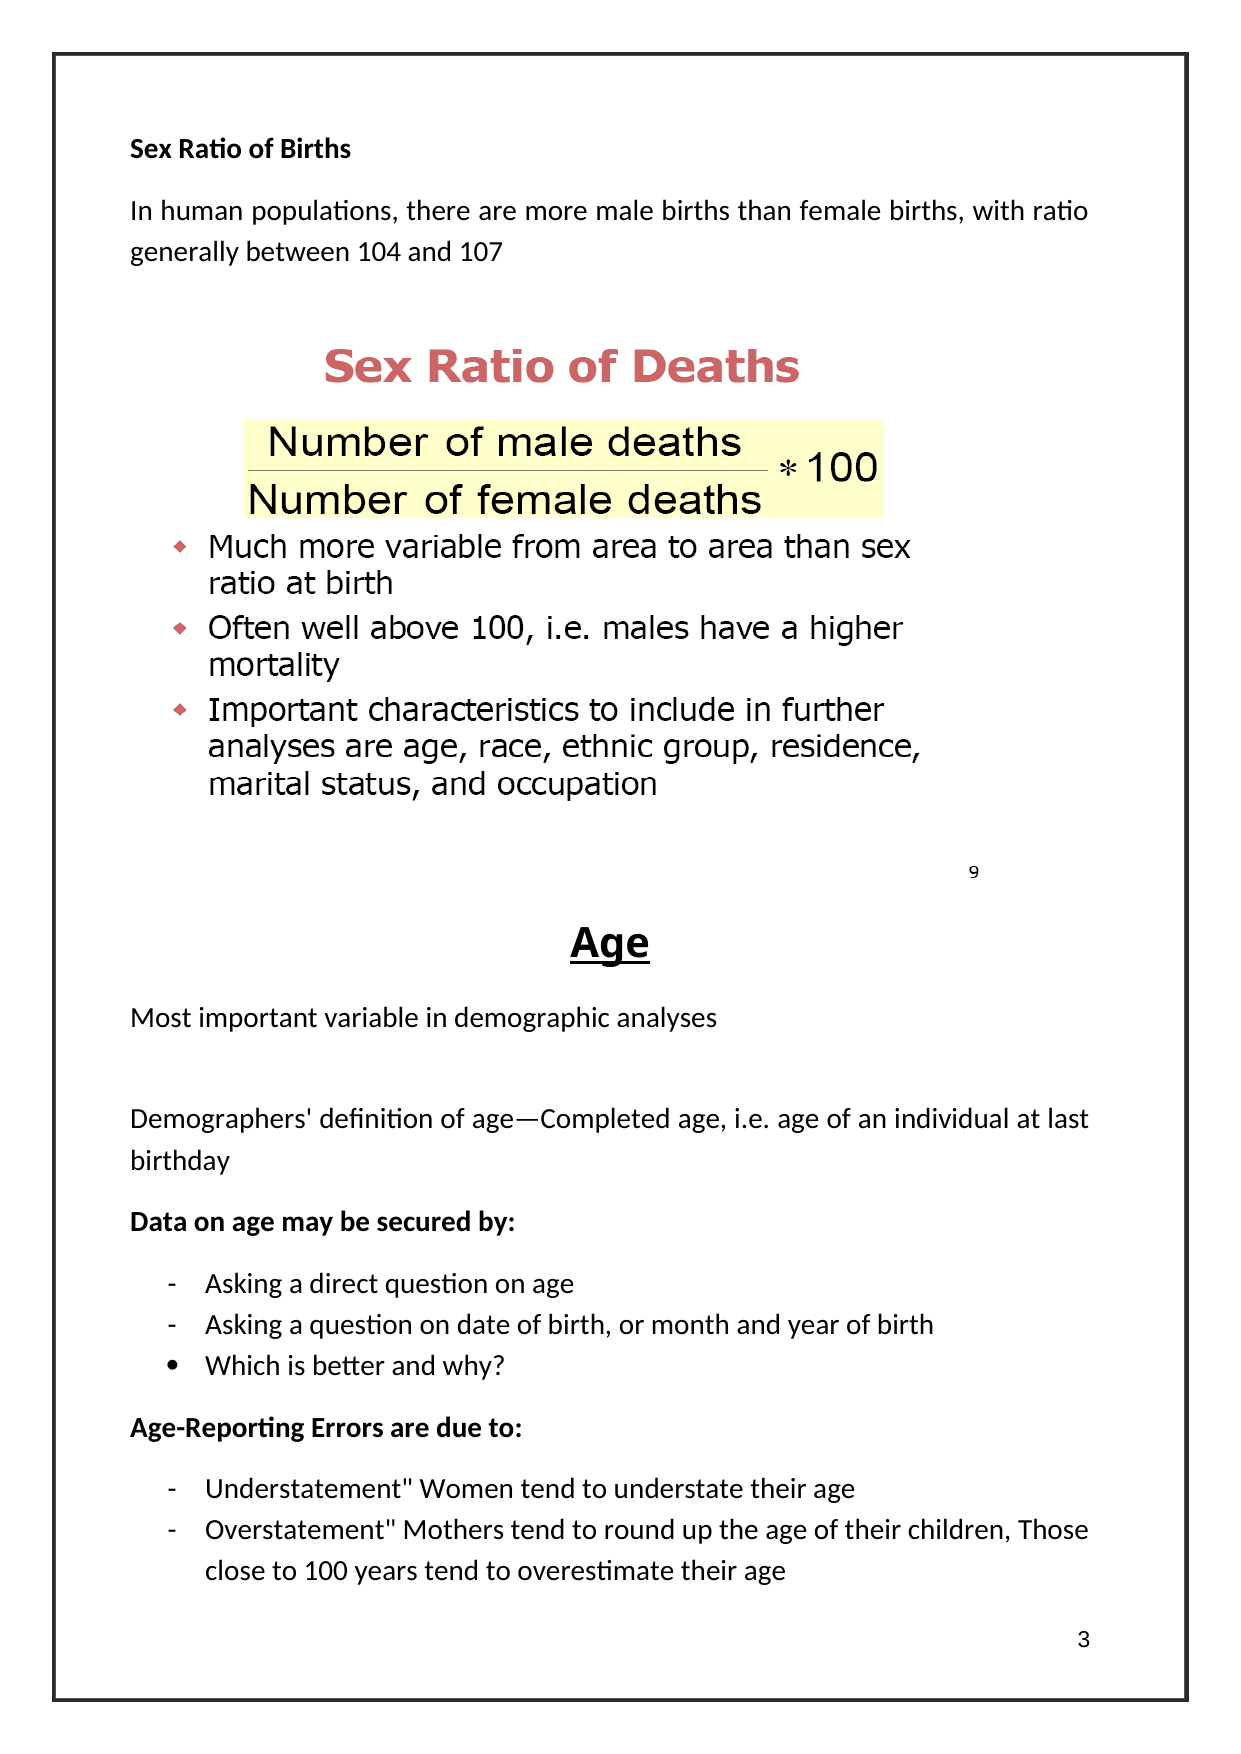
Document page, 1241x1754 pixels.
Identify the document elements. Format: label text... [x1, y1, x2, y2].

text Age-Reporting Errors are due to: [130, 1409, 1090, 1444]
text Age [130, 913, 1090, 970]
list Asking a direct question on age [167, 1265, 1090, 1301]
text Demographers' definition of age—Completed age, i.e. age of an individual at last birthday [130, 1101, 1090, 1177]
text Most important variable in demographic analyses [130, 999, 1090, 1035]
list Asking a question on date of birth, or month and year of birth [167, 1306, 1090, 1342]
text Sex Ratio of Births [130, 130, 1090, 166]
text In human populations, there are more male births than female births, with ratio generally between 104 and 107 [130, 192, 1090, 268]
list Which is better and why? [167, 1347, 1090, 1383]
list Overstatement" Mothers tend to round up the age of their children, Those close to 100 years tend to overestimate their age [167, 1511, 1090, 1588]
text Data on age may be secured by: [130, 1203, 1090, 1239]
list Understatement" Women tend to understate their age [167, 1471, 1090, 1506]
